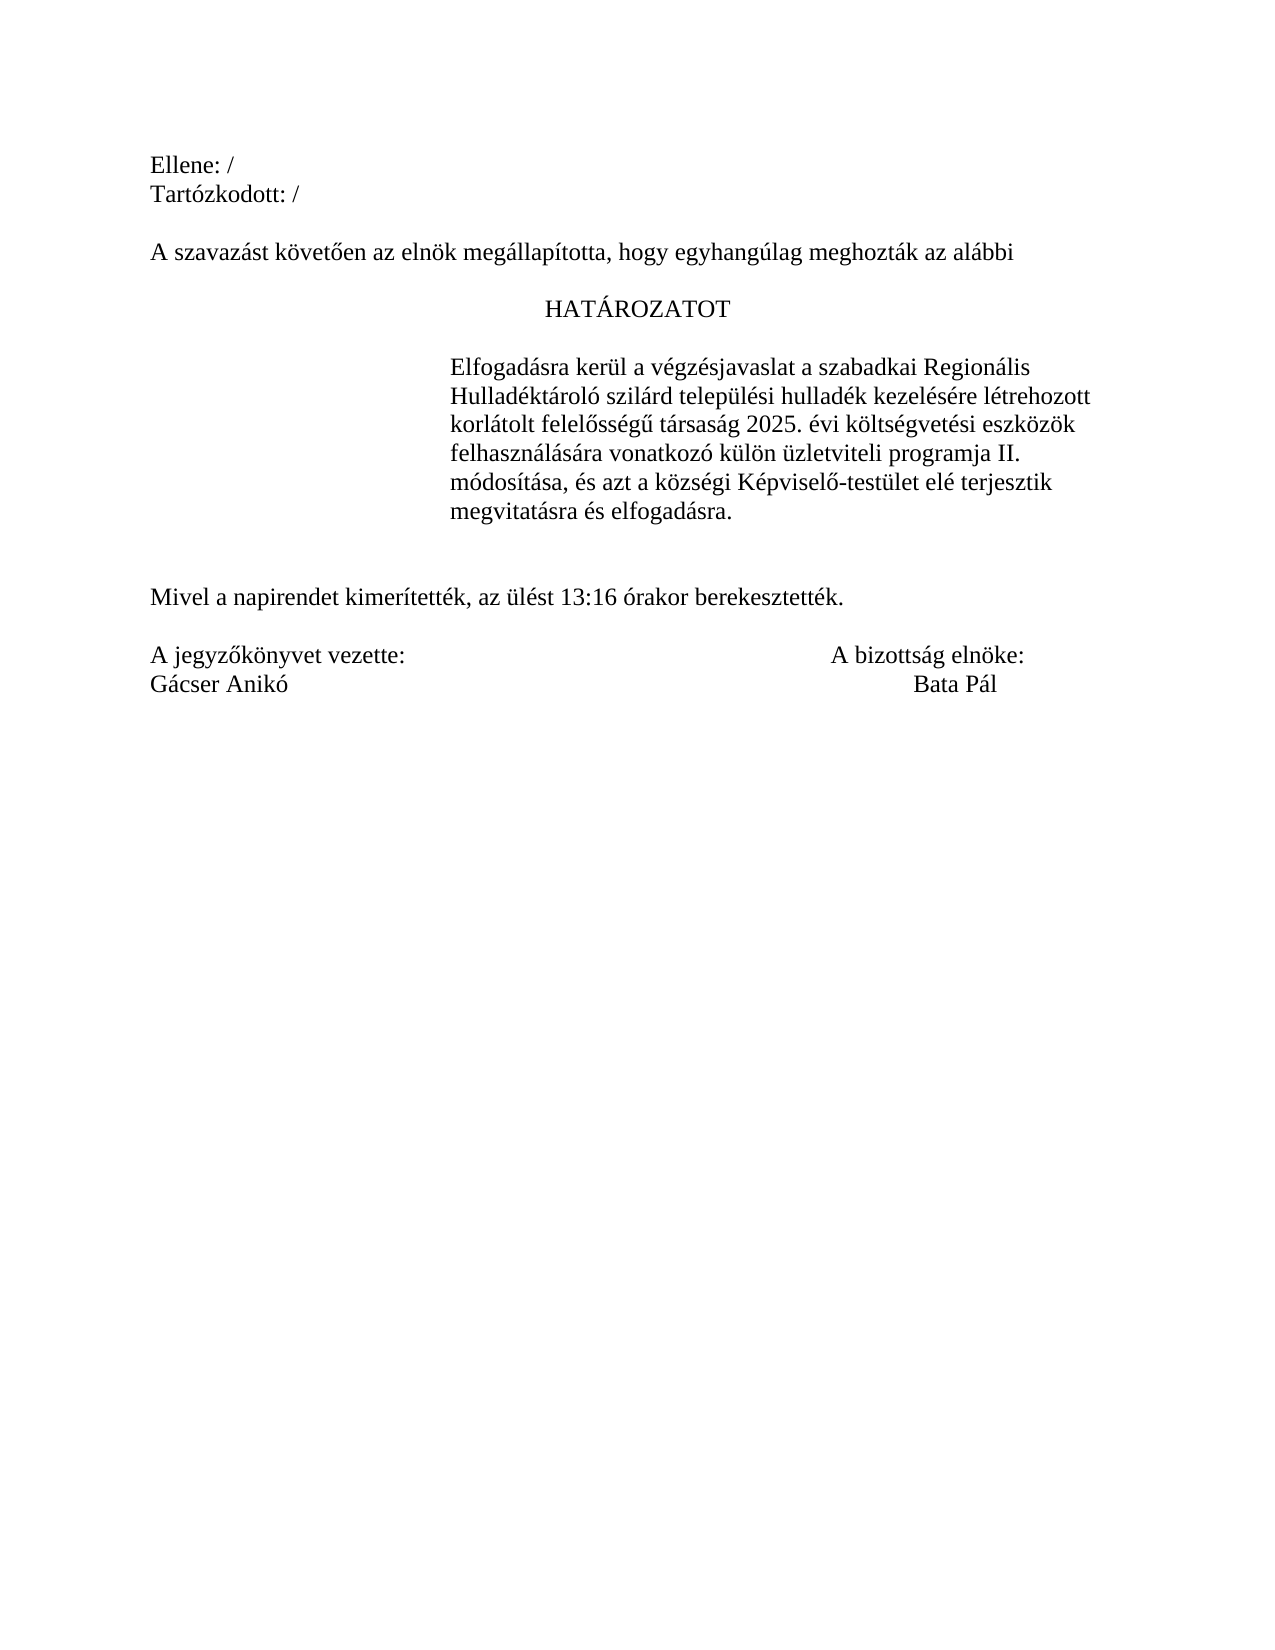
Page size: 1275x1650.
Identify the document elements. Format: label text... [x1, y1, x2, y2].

text HATÁROZATOT [150, 294, 1125, 323]
text Elfogadásra kerül a végzésjavaslat a szabadkai Regionális Hulladéktároló szilárd települési hulladék kezelésére létrehozott korlátolt felelősségű társaság 2025. évi költségvetési eszközök felhasználására vonatkozó külön üzletviteli programja II. módosítása, és azt a községi Képviselő-testület elé terjesztik megvitatásra és elfogadásra. [450, 352, 1125, 524]
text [150, 150, 1125, 207]
text A jegyzőkönyvet vezette: A bizottság elnöke: Gácser Anikó Bata Pál [150, 640, 1125, 698]
text Mivel a napirendet kimerítették, az ülést 13:16 órakor berekesztették. [150, 582, 1125, 611]
text A szavazást követően az elnök megállapította, hogy egyhangúlag meghozták az alábbi [150, 237, 1125, 265]
